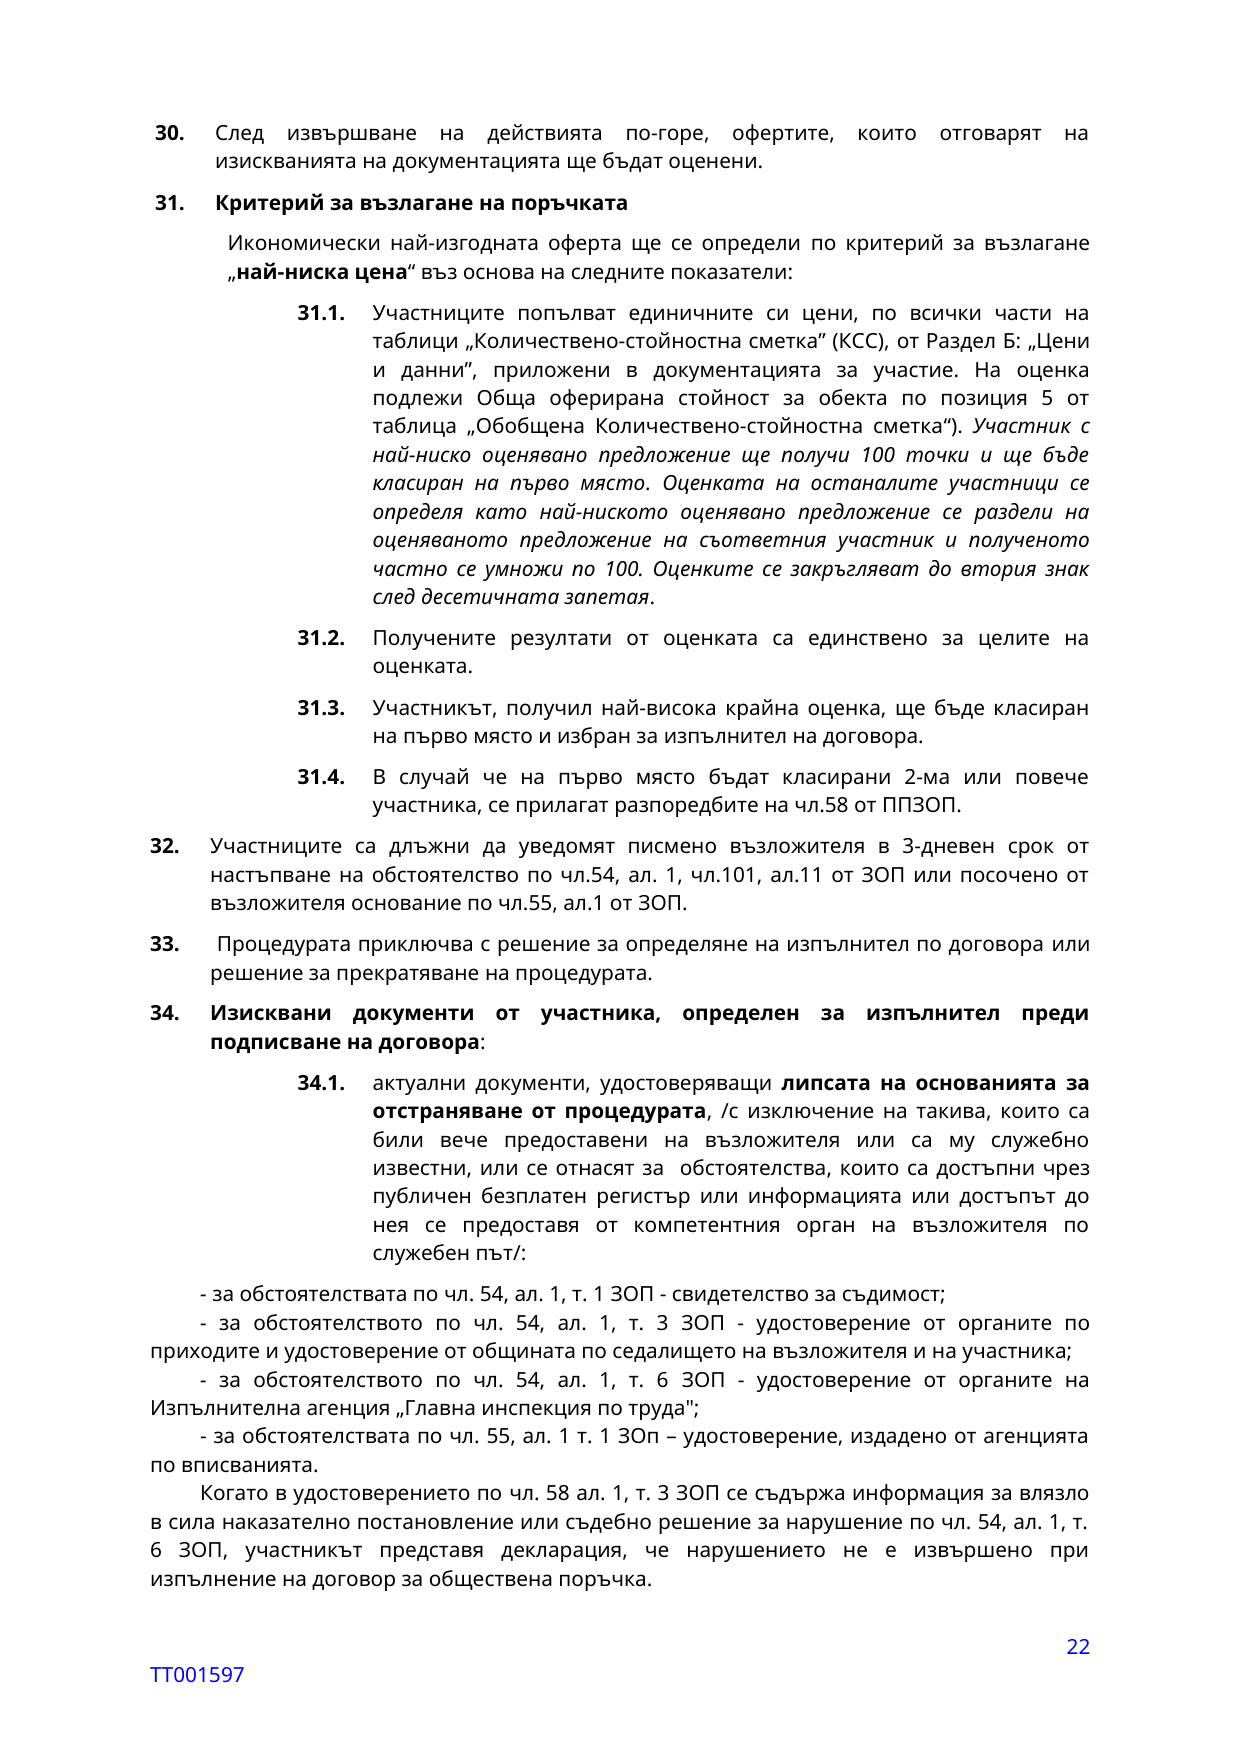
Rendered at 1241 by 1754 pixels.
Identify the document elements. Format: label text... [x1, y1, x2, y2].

list Участниците са длъжни да уведомят писмено възложителя в 3-дневен срок от настъпване на обстоятелство по чл.54, ал. 1, чл.101, ал.11 от ЗОП или посочено от възложителя основание по чл.55, ал.1 от ЗОП. [150, 831, 1090, 917]
text Когато в удостоверението по чл. 58 ал. 1, т. 3 ЗОП се съдържа информация за влязло в сила наказателно постановление или съдебно решение за нарушение по чл. 54, ал. 1, т. 6 ЗОП, участникът представя декларация, че нарушението не е извършено при изпълнение на договор за обществена поръчка. [150, 1478, 1090, 1592]
list Икономически най-изгодната оферта ще се определи по критерий за възлагане „най-ниска цена“ въз основа на следните показатели: [227, 228, 1090, 285]
list Участниците попълват единичните си цени, по всички части на таблици „Количествено-стойностна сметка” (КСС), от Раздел Б: „Цени и данни”, приложени в документацията за участие. На оценка подлежи Обща оферирана стойност за обекта по позиция 5 от таблица „Обобщена Количествено-стойностна сметка“). Участник с най-ниско оценявано предложение ще получи 100 точки и ще бъде класиран на първо място. Оценката на останалите участници се определя като най-ниското оценявано предложение се раздели на оценяваното предложение на съответния участник и полученото частно се умножи по 100. Оценките се закръгляват до втория знак след десетичната запетая. [297, 298, 1090, 611]
list Критерий зa възлагане на поръчката [155, 188, 1090, 216]
list Процедурата приключва с решение за определяне на изпълнител по договора или решение за прекратяване на процедурата. [150, 929, 1090, 986]
list В случай че на първо място бъдат класирани 2-ма или повече участника, се прилагат разпоредбите на чл.58 от ППЗОП. [297, 762, 1090, 819]
list След извършване на действията по-горе, офертите, които отговарят на изискванията на документацията ще бъдат оценени. [155, 118, 1090, 175]
list Участникът, получил най-висока крайна оценка, ще бъде класиран на първо място и избран за изпълнител на договора. [297, 693, 1090, 749]
list актуални документи, удостоверяващи липсата на основанията за отстраняване от процедурата, /с изключение на такива, които са били вече предоставени на възложителя или са му служебно известни, или се отнасят за обстоятелства, които са достъпни чрез публичен безплатен регистър или информацията или достъпът до нея се предоставя от компетентния орган на възложителя по служебен път/: [297, 1068, 1090, 1267]
text - за обстоятелствата по чл. 55, ал. 1 т. 1 ЗОп – удостоверение, издадено от агенцията по вписванията. [150, 1422, 1090, 1478]
text - за обстоятелството по чл. 54, ал. 1, т. 6 ЗОП - удостоверение от органите на Изпълнителна агенция „Главна инспекция по труда"; [150, 1365, 1090, 1422]
text - за обстоятелствата по чл. 54, ал. 1, т. 1 ЗОП - свидетелство за съдимост; [150, 1279, 1090, 1308]
text - за обстоятелството по чл. 54, ал. 1, т. 3 ЗОП - удостоверение от органите по приходите и удостоверение от общината по седалището на възложителя и на участника; [150, 1308, 1090, 1365]
list Изисквани документи от участника, определен за изпълнител преди подписване на договора: [150, 998, 1090, 1055]
list Получените резултати от оценката са единствено за целите на оценката. [297, 623, 1090, 680]
